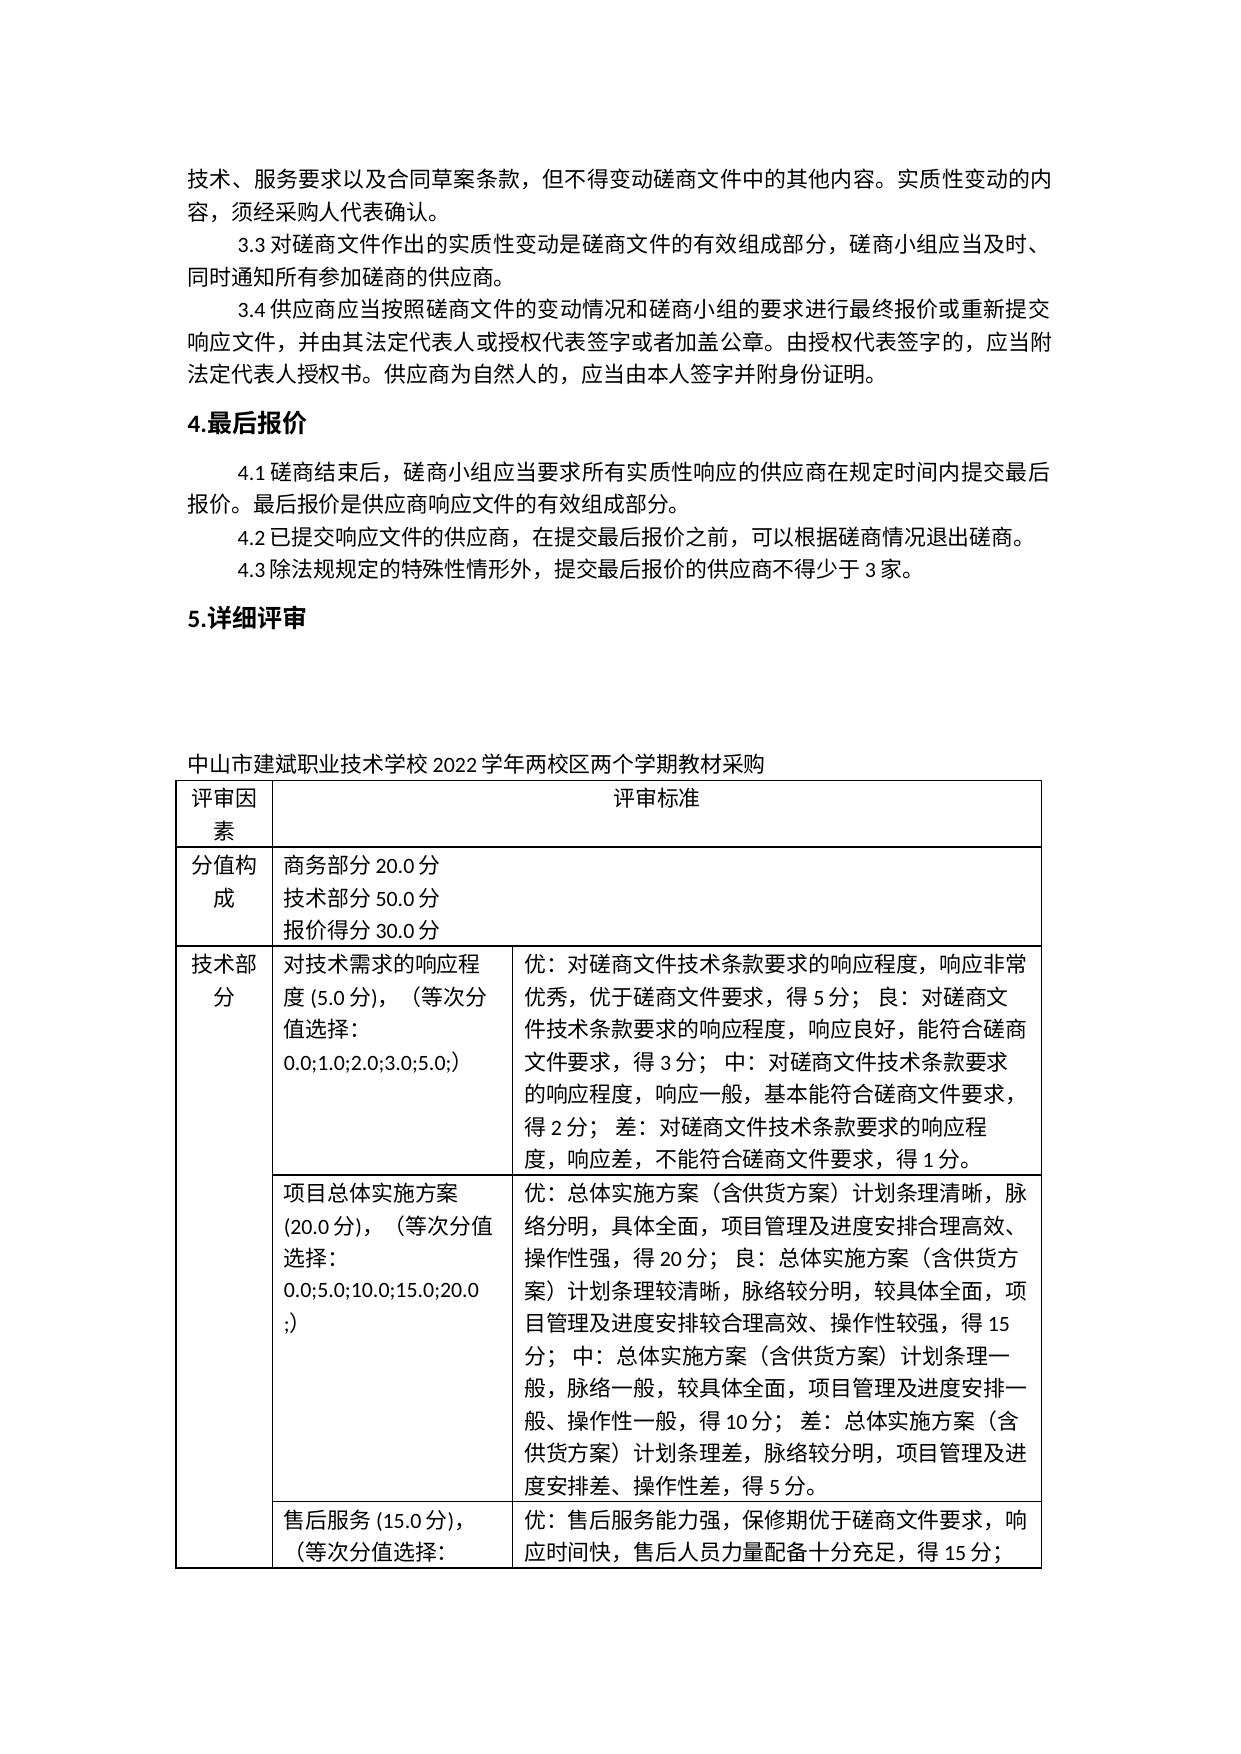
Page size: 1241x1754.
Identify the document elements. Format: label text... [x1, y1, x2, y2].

table_cell 优：对磋商文件技术条款要求的响应程度，响应非常优秀，优于磋商文件要求，得 5分； 良：对磋商文件技术条款要求的响应程度，响应良好，能符合磋商文件要求，得 3分； 中：对磋商文件技术条款要求的响应程度，响应一般，基本能符合磋商文件要求，得 2 分； 差：对磋商文件技术条款要求的响应程度，响应差，不能符合磋商文件要求，得 1分。 [513, 947, 1041, 1174]
text 4.3除法规规定的特殊性情形外，提交最后报价的供应商不得少于3家。 [187, 552, 1053, 584]
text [187, 162, 1053, 227]
table_cell 分值构成 [177, 848, 272, 945]
text 3.4供应商应当按照磋商文件的变动情况和磋商小组的要求进行最终报价或重新提交响应文件，并由其法定代表人或授权代表签字或者加盖公章。由授权代表签字的，应当附法定代表人授权书。供应商为自然人的，应当由本人签字并附身份证明。 [187, 292, 1053, 389]
text 4.2已提交响应文件的供应商，在提交最后报价之前，可以根据磋商情况退出磋商。 [187, 519, 1053, 552]
text 3.3对磋商文件作出的实质性变动是磋商文件的有效组成部分，磋商小组应当及时、同时通知所有参加磋商的供应商。 [187, 227, 1053, 292]
table_cell 优：总体实施方案（含供货方案）计划条理清晰，脉络分明，具体全面，项目管理及进度安排合理高效、操作性强，得20分； 良：总体实施方案（含供货方案）计划条理较清晰，脉络较分明，较具体全面，项目管理及进度安排较合理高效、操作性较强，得15分； 中：总体实施方案（含供货方案）计划条理一般，脉络一般，较具体全面，项目管理及进度安排一般、操作性一般，得10分； 差：总体实施方案（含供货方案）计划条理差，脉络较分明，项目管理及进度安排差、操作性差，得5分。 [513, 1176, 1041, 1501]
text 中山市建斌职业技术学校2022学年两校区两个学期教材采购 [187, 747, 1053, 779]
table_header 评审标准 [273, 781, 1041, 846]
table_cell 商务部分20.0分 技术部分50.0分 报价得分30.0分 [273, 848, 1041, 945]
table_cell 项目总体实施方案 (20.0分)，（等次分值选择：0.0;5.0;10.0;15.0;20.0;） [273, 1176, 512, 1501]
table_header 评审因素 [177, 781, 272, 846]
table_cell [273, 1502, 512, 1567]
table_cell 对技术需求的响应程度 (5.0分)，（等次分值选择：0.0;1.0;2.0;3.0;5.0;） [273, 947, 512, 1174]
table_cell 技术部分 [177, 947, 272, 1567]
text 4.1磋商结束后，磋商小组应当要求所有实质性响应的供应商在规定时间内提交最后报价。最后报价是供应商响应文件的有效组成部分。 [187, 454, 1053, 519]
text 4.最后报价 [187, 389, 1053, 454]
text 5.详细评审 [187, 584, 1053, 649]
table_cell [513, 1502, 1041, 1567]
